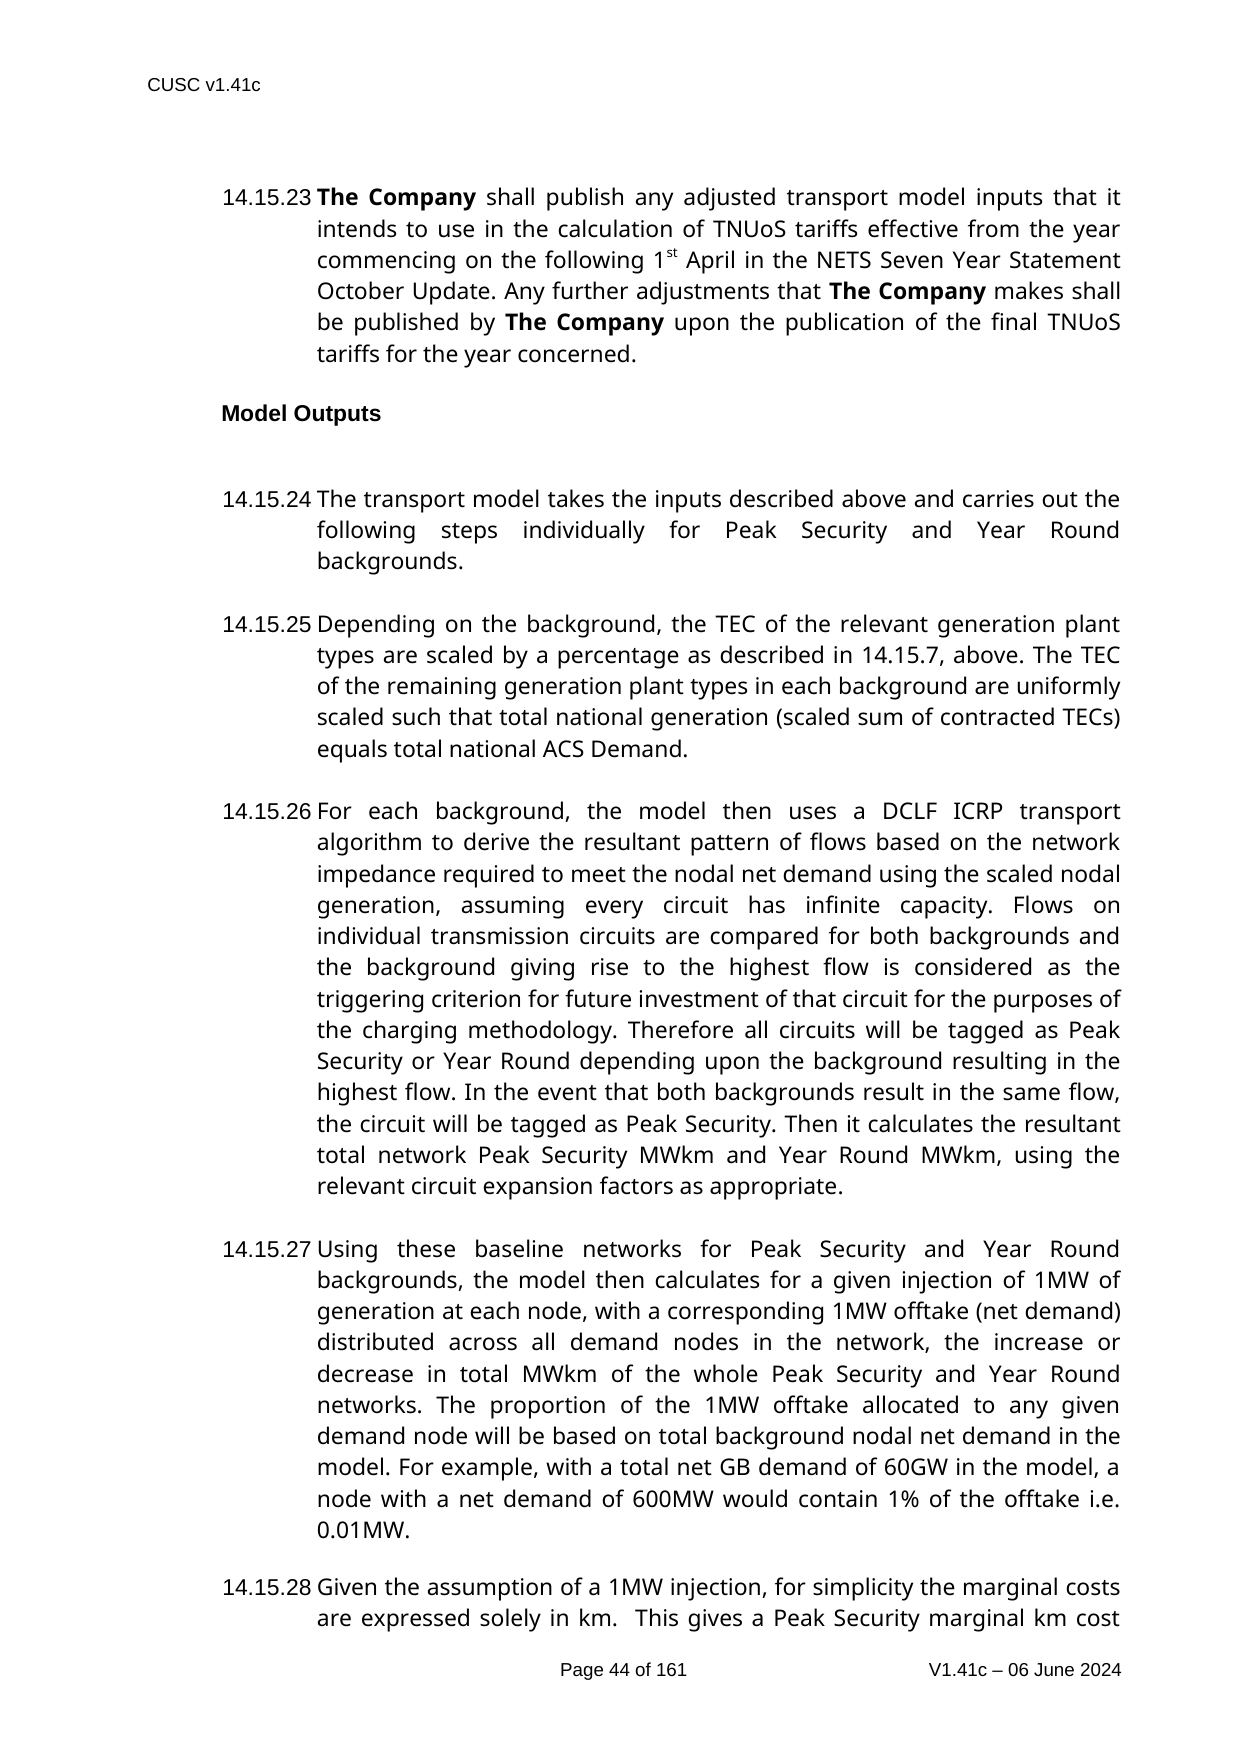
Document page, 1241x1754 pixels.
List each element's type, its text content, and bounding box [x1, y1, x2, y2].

list The Company shall publish any adjusted transport model inputs that it intends to use in the calculation of TNUoS tariffs effective from the year commencing on the following 1st April in the NETS Seven Year Statement October Update. Any further adjustments that The Company makes shall be published by The Company upon the publication of the final TNUoS tariffs for the year concerned. [222, 181, 1121, 369]
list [222, 1571, 1121, 1633]
subtitle Model Outputs [221, 400, 1121, 426]
list For each background, the model then uses a DCLF ICRP transport algorithm to derive the resultant pattern of flows based on the network impedance required to meet the nodal net demand using the scaled nodal generation, assuming every circuit has infinite capacity. Flows on individual transmission circuits are compared for both backgrounds and the background giving rise to the highest flow is considered as the triggering criterion for future investment of that circuit for the purposes of the charging methodology. Therefore all circuits will be tagged as Peak Security or Year Round depending upon the background resulting in the highest flow. In the event that both backgrounds result in the same flow, the circuit will be tagged as Peak Security. Then it calculates the resultant total network Peak Security MWkm and Year Round MWkm, using the relevant circuit expansion factors as appropriate. [222, 795, 1121, 1201]
list The transport model takes the inputs described above and carries out the following steps individually for Peak Security and Year Round backgrounds. [222, 483, 1121, 576]
list Depending on the background, the TEC of the relevant generation plant types are scaled by a percentage as described in 14.15.7, above. The TEC of the remaining generation plant types in each background are uniformly scaled such that total national generation (scaled sum of contracted TECs) equals total national ACS Demand. [222, 608, 1121, 764]
list Using these baseline networks for Peak Security and Year Round backgrounds, the model then calculates for a given injection of 1MW of generation at each node, with a corresponding 1MW offtake (net demand) distributed across all demand nodes in the network, the increase or decrease in total MWkm of the whole Peak Security and Year Round networks. The proportion of the 1MW offtake allocated to any given demand node will be based on total background nodal net demand in the model. For example, with a total net GB demand of 60GW in the model, a node with a net demand of 600MW would contain 1% of the offtake i.e. 0.01MW. [222, 1233, 1121, 1545]
